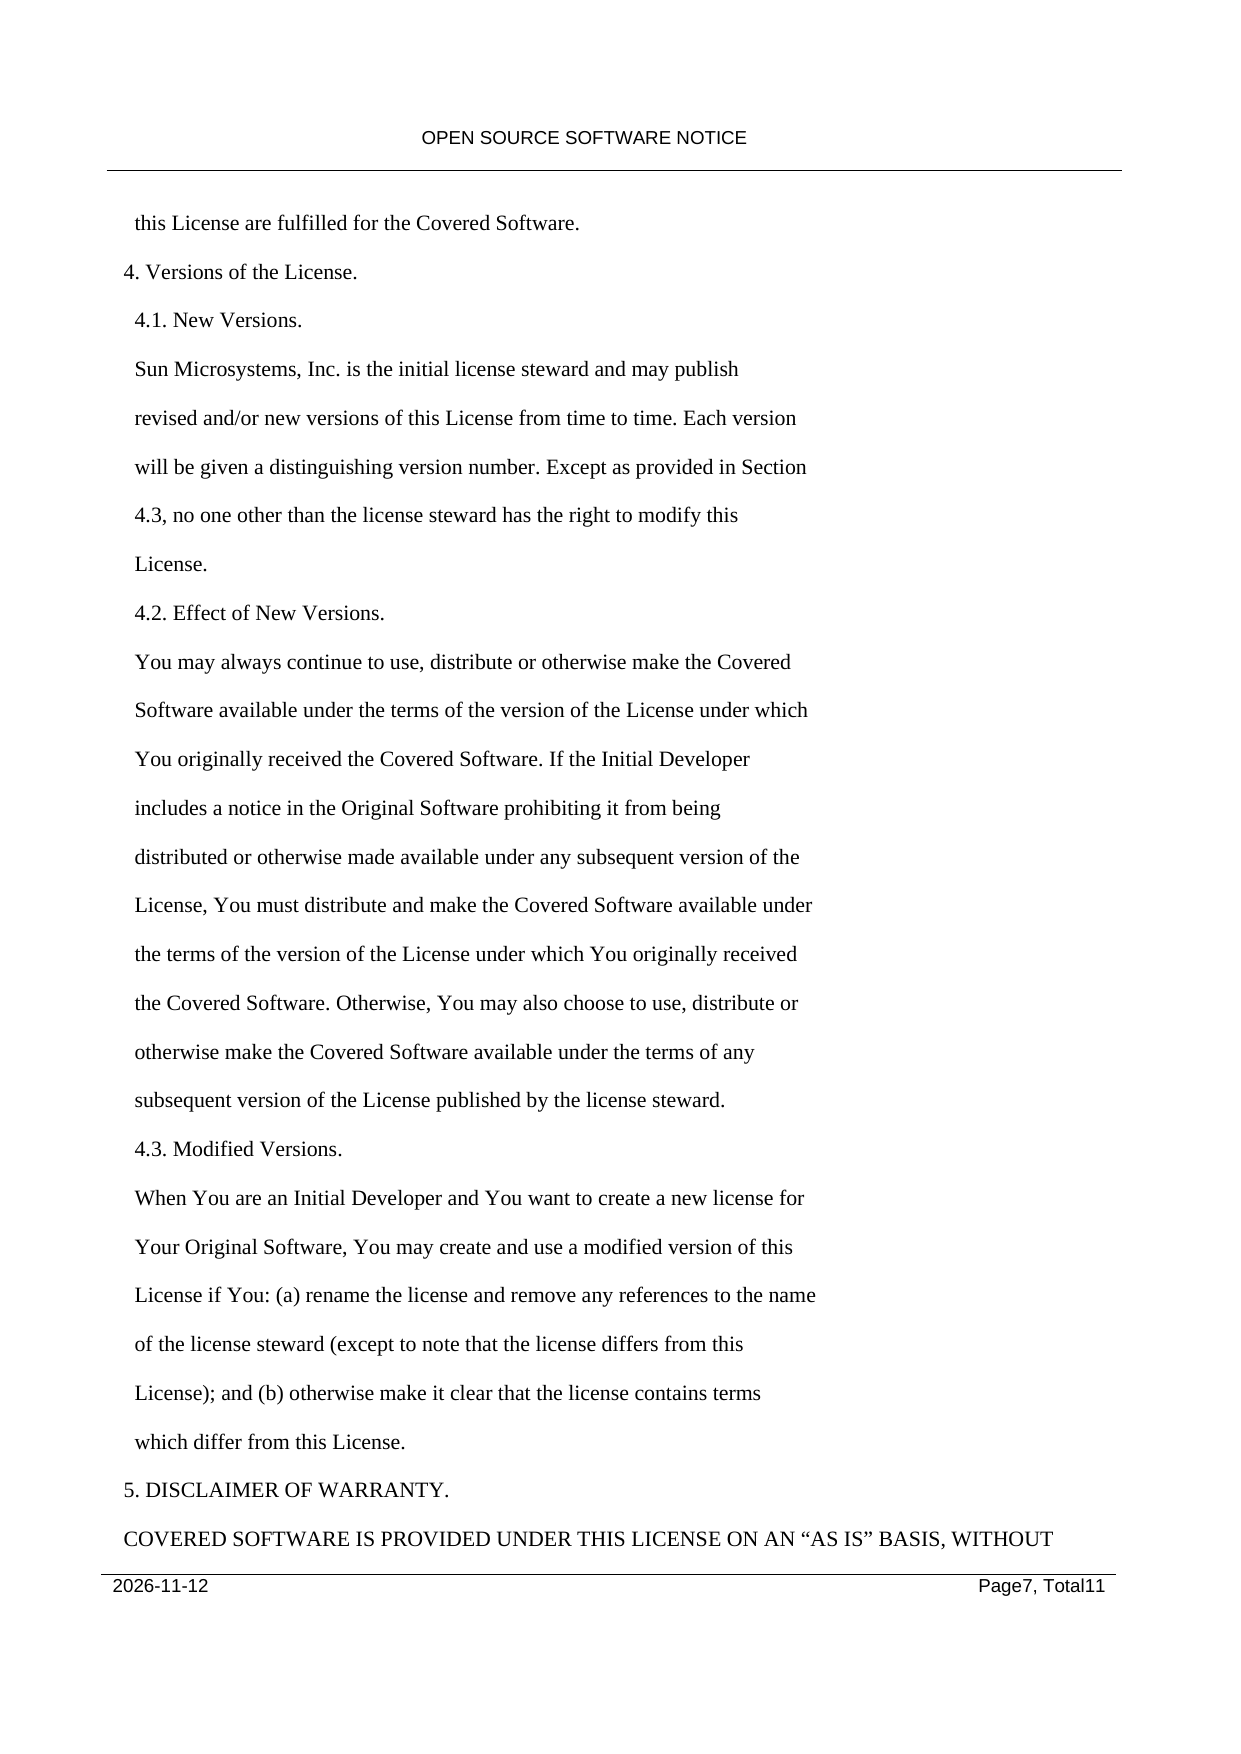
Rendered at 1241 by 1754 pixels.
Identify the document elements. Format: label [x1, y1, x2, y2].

text [112, 206, 1128, 1555]
